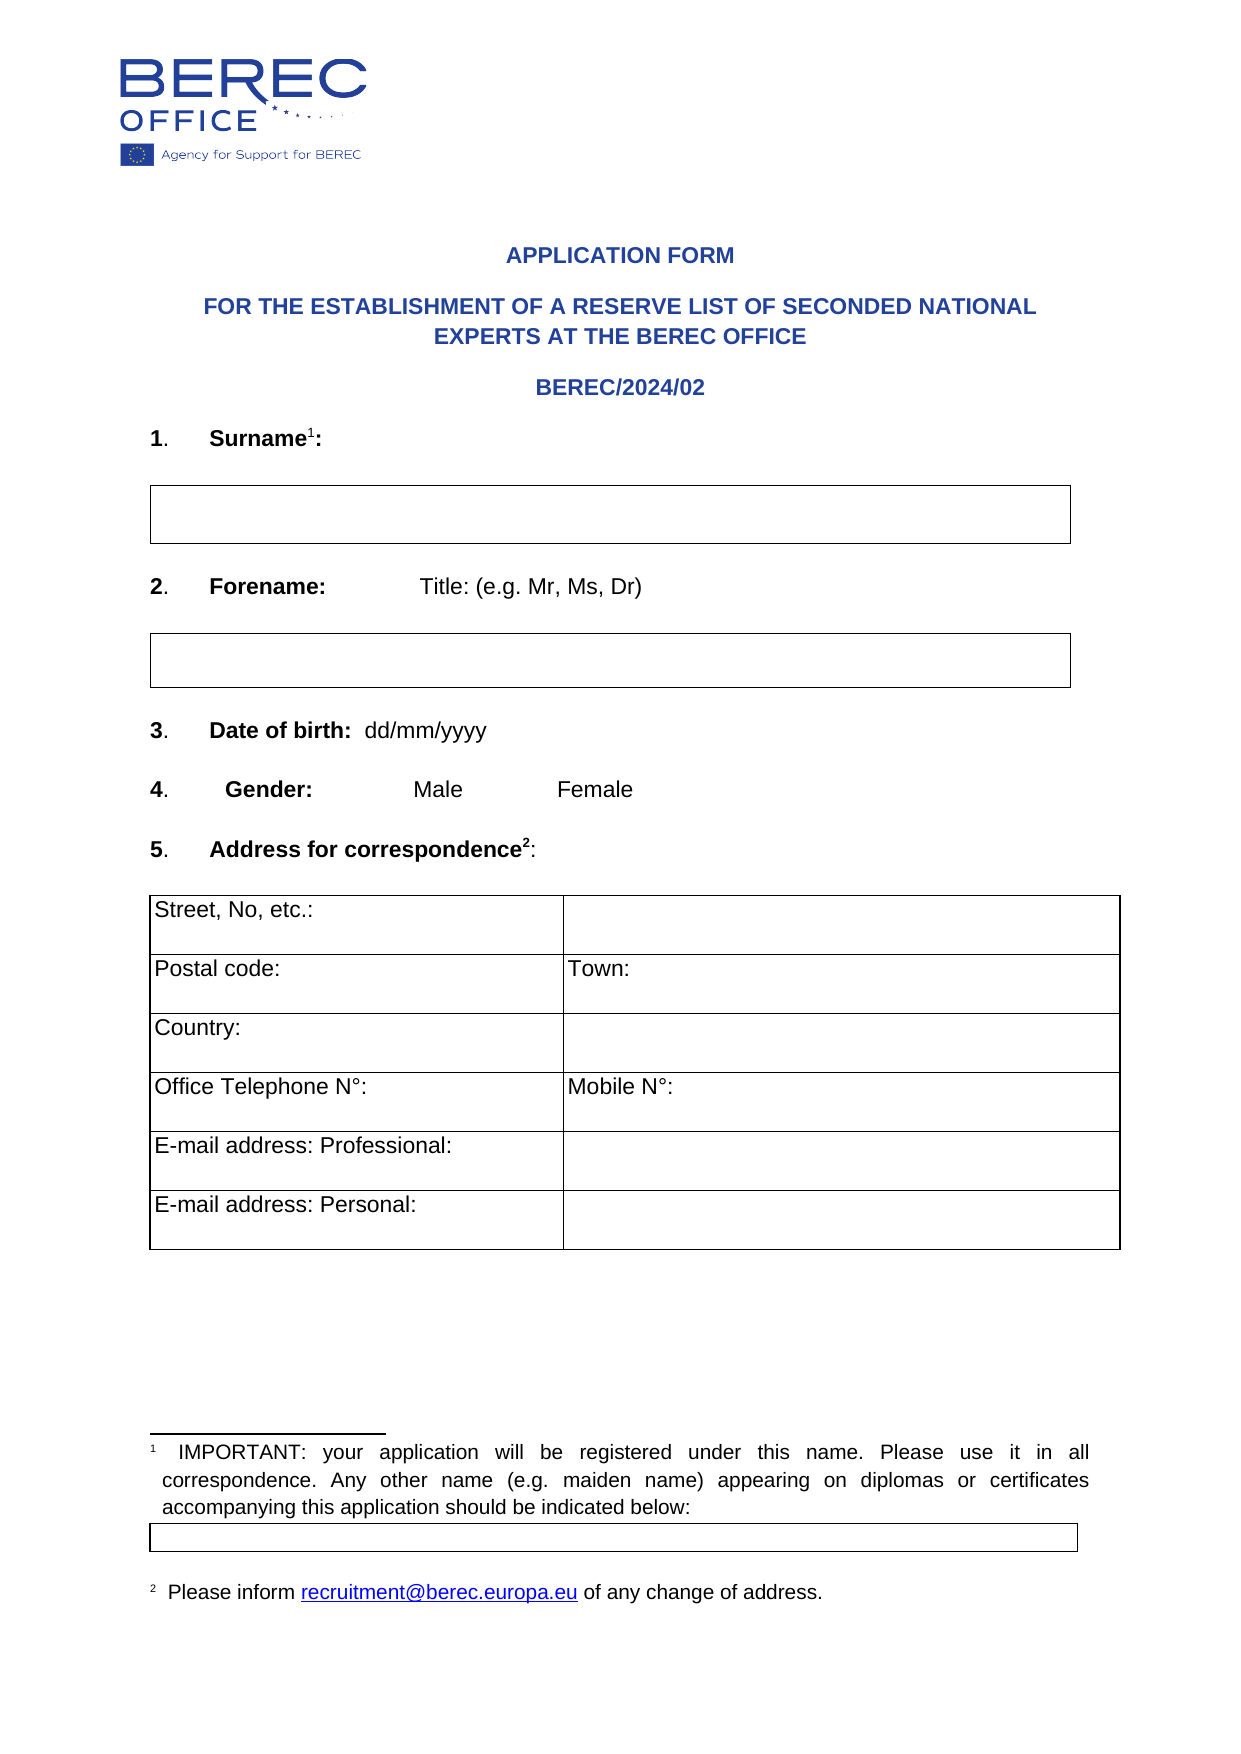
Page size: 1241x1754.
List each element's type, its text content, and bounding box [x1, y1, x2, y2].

table_cell [564, 1191, 1119, 1249]
title APPLICATION FORM [150, 242, 1090, 268]
table_cell [564, 1014, 1119, 1072]
table_cell Office Telephone N°: [151, 1073, 563, 1131]
table_header [151, 486, 1070, 543]
text 1. Surname: [150, 425, 1090, 452]
title FOR THE ESTABLISHMENT OF A RESERVE LIST OF SECONDED NATIONAL EXPERTS AT THE BEREC OFFICE [150, 293, 1090, 350]
table_header Street, No, etc.: [151, 896, 563, 954]
text 4. Gender: Male Female [150, 776, 1090, 802]
text 2. Forename: Title: (e.g. Mr, Ms, Dr) [150, 573, 1090, 599]
title BEREC/2024/02 [150, 374, 1090, 401]
text 5. Address for correspondence: [150, 836, 1090, 862]
table_cell E-mail address: Professional: [151, 1132, 563, 1190]
table_cell [564, 1132, 1119, 1190]
table_cell Postal code: [151, 955, 563, 1013]
text 3. Date of birth: dd/mm/yyyy [150, 717, 1090, 743]
table_cell Country: [151, 1014, 563, 1072]
picture [120, 59, 367, 166]
table_header [564, 896, 1119, 954]
table_header [151, 634, 1070, 687]
table_cell Town: [564, 955, 1119, 1013]
table_cell Mobile N°: [564, 1073, 1119, 1131]
table_cell E-mail address: Personal: [151, 1191, 563, 1249]
